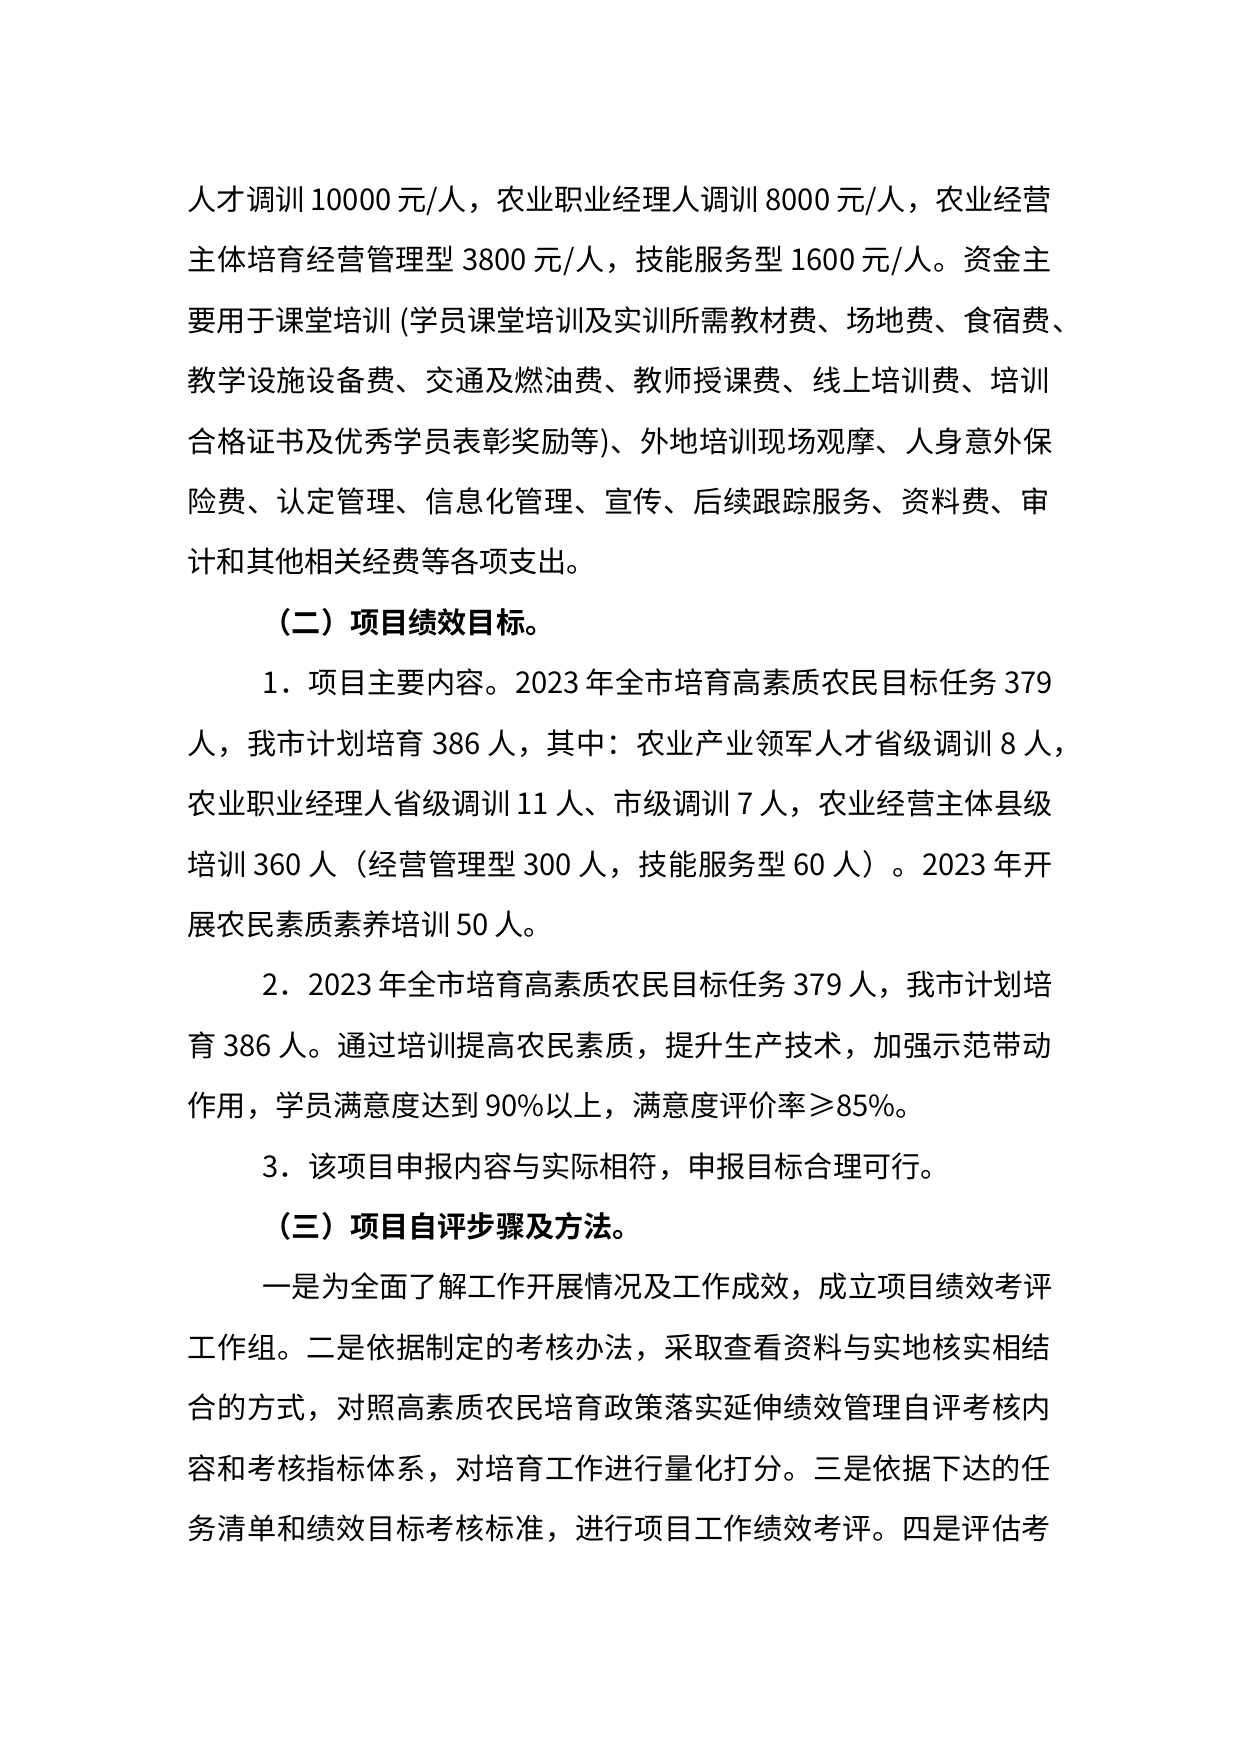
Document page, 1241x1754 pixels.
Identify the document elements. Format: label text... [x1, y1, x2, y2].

text 3．该项目申报内容与实际相符，申报目标合理可行。 [187, 1129, 1053, 1189]
text （三）项目自评步骤及方法。 [187, 1189, 1053, 1249]
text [187, 162, 1053, 585]
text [187, 1249, 1053, 1552]
text 1．项目主要内容。2023年全市培育高素质农民目标任务379人，我市计划培育386人，其中：农业产业领军人才省级调训8人，农业职业经理人省级调训11人、市级调训7人，农业经营主体县级培训360人（经营管理型300人，技能服务型60人）。2023年开展农民素质素养培训50人。 [187, 645, 1053, 947]
text 2．2023年全市培育高素质农民目标任务379人，我市计划培育386人。通过培训提高农民素质，提升生产技术，加强示范带动作用，学员满意度达到90%以上，满意度评价率≥85%。 [187, 947, 1053, 1129]
text （二）项目绩效目标。 [187, 585, 1053, 645]
